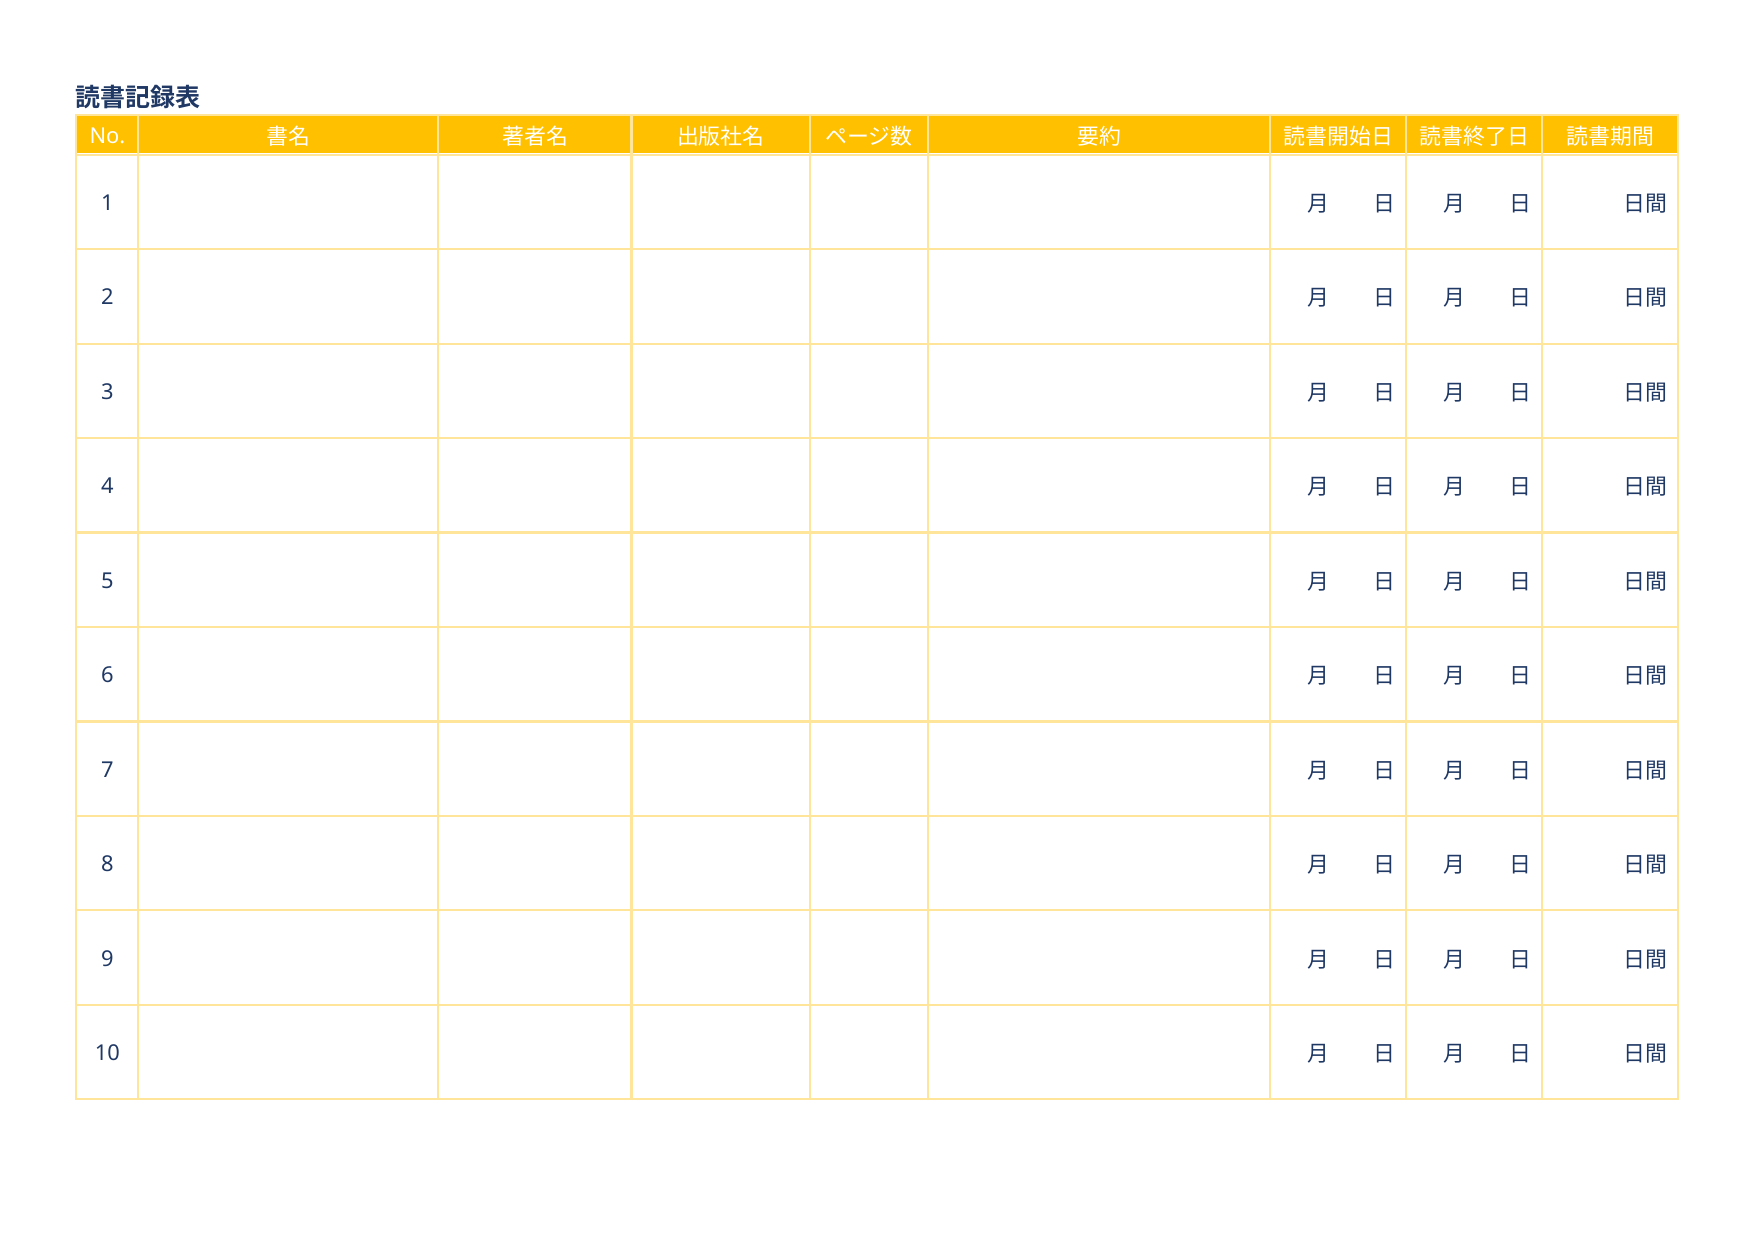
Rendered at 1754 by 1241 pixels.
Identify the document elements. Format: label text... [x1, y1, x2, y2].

table_cell [139, 439, 437, 531]
table_cell 4 [77, 439, 137, 531]
table_cell [811, 628, 927, 720]
table_cell 月 日 [1271, 911, 1405, 1004]
table_cell [811, 911, 927, 1004]
table_cell 9 [77, 911, 137, 1004]
table_cell 月 日 [1407, 911, 1541, 1004]
table_cell 2 [77, 250, 137, 342]
table_cell [811, 439, 927, 531]
table_cell 月 日 [1271, 723, 1405, 815]
table_cell 日間 [1543, 911, 1677, 1004]
table_header 書名 [139, 116, 437, 153]
table_cell [139, 250, 437, 342]
table_cell [139, 345, 437, 437]
table_cell [633, 911, 809, 1004]
table_cell [439, 723, 630, 815]
table_cell [139, 817, 437, 909]
table_cell 3 [77, 345, 137, 437]
table_cell 日間 [1543, 534, 1677, 626]
table_cell 1 [77, 156, 137, 248]
table_cell [633, 156, 809, 248]
table_cell [929, 534, 1269, 626]
table_cell [929, 250, 1269, 342]
table_cell 10 [77, 1006, 137, 1098]
table_cell 月 日 [1407, 345, 1541, 437]
table_cell [929, 628, 1269, 720]
table_cell 日間 [1543, 345, 1677, 437]
table_cell 月 日 [1271, 156, 1405, 248]
table_cell 日間 [1543, 1006, 1677, 1098]
table_cell [633, 817, 809, 909]
table_cell 日間 [1543, 628, 1677, 720]
table_cell 月 日 [1271, 345, 1405, 437]
table_cell 月 日 [1407, 250, 1541, 342]
table_cell [139, 156, 437, 248]
table_cell [811, 156, 927, 248]
table_cell 7 [77, 723, 137, 815]
table_cell [439, 628, 630, 720]
table_cell [811, 817, 927, 909]
table_cell [139, 911, 437, 1004]
table_header ページ数 [811, 116, 927, 153]
table_cell 日間 [1543, 439, 1677, 531]
table_cell 月 日 [1407, 156, 1541, 248]
table_cell [439, 156, 630, 248]
table_cell [139, 1006, 437, 1098]
table_cell [633, 723, 809, 815]
table_cell 月 日 [1407, 817, 1541, 909]
table_cell 月 日 [1407, 439, 1541, 531]
table_cell 8 [77, 817, 137, 909]
table_cell 月 日 [1271, 1006, 1405, 1098]
table_cell [633, 534, 809, 626]
table_cell 日間 [1543, 817, 1677, 909]
table_cell 月 日 [1271, 817, 1405, 909]
table_cell [929, 345, 1269, 437]
table_cell [139, 628, 437, 720]
table_cell 5 [77, 534, 137, 626]
table_cell [633, 439, 809, 531]
table_cell [439, 817, 630, 909]
table_cell [929, 1006, 1269, 1098]
table_cell [633, 1006, 809, 1098]
table_header 読書終了日 [1407, 116, 1541, 153]
table_cell 月 日 [1271, 534, 1405, 626]
table_header No. [77, 116, 137, 153]
table_cell 日間 [1543, 250, 1677, 342]
table_cell [811, 534, 927, 626]
table_header 著者名 [439, 116, 630, 153]
table_cell [439, 345, 630, 437]
text 読書記録表 [75, 76, 1679, 114]
table_cell 月 日 [1407, 628, 1541, 720]
table_cell 月 日 [1407, 1006, 1541, 1098]
table_cell [811, 1006, 927, 1098]
table_cell 日間 [1543, 723, 1677, 815]
table_cell [439, 911, 630, 1004]
table_cell 月 日 [1407, 534, 1541, 626]
table_cell 日間 [1543, 156, 1677, 248]
table_cell [633, 345, 809, 437]
table_cell [439, 439, 630, 531]
table_cell [139, 723, 437, 815]
table_cell [633, 628, 809, 720]
table_cell 月 日 [1407, 723, 1541, 815]
table_cell 月 日 [1271, 628, 1405, 720]
table_cell [633, 250, 809, 342]
table_cell [811, 250, 927, 342]
table_cell 月 日 [1271, 439, 1405, 531]
table_cell [439, 534, 630, 626]
table_cell [139, 534, 437, 626]
table_header 読書開始日 [1271, 116, 1405, 153]
table_cell [439, 250, 630, 342]
table_header 出版社名 [633, 116, 809, 153]
table_cell 6 [77, 628, 137, 720]
table_cell [929, 156, 1269, 248]
table_cell [929, 817, 1269, 909]
table_cell [811, 723, 927, 815]
table_cell [811, 345, 927, 437]
table_cell [929, 723, 1269, 815]
table_header 要約 [929, 116, 1269, 153]
table_cell [929, 911, 1269, 1004]
table_cell [929, 439, 1269, 531]
table_header 読書期間 [1543, 116, 1677, 153]
table_cell 月 日 [1271, 250, 1405, 342]
table_cell [439, 1006, 630, 1098]
